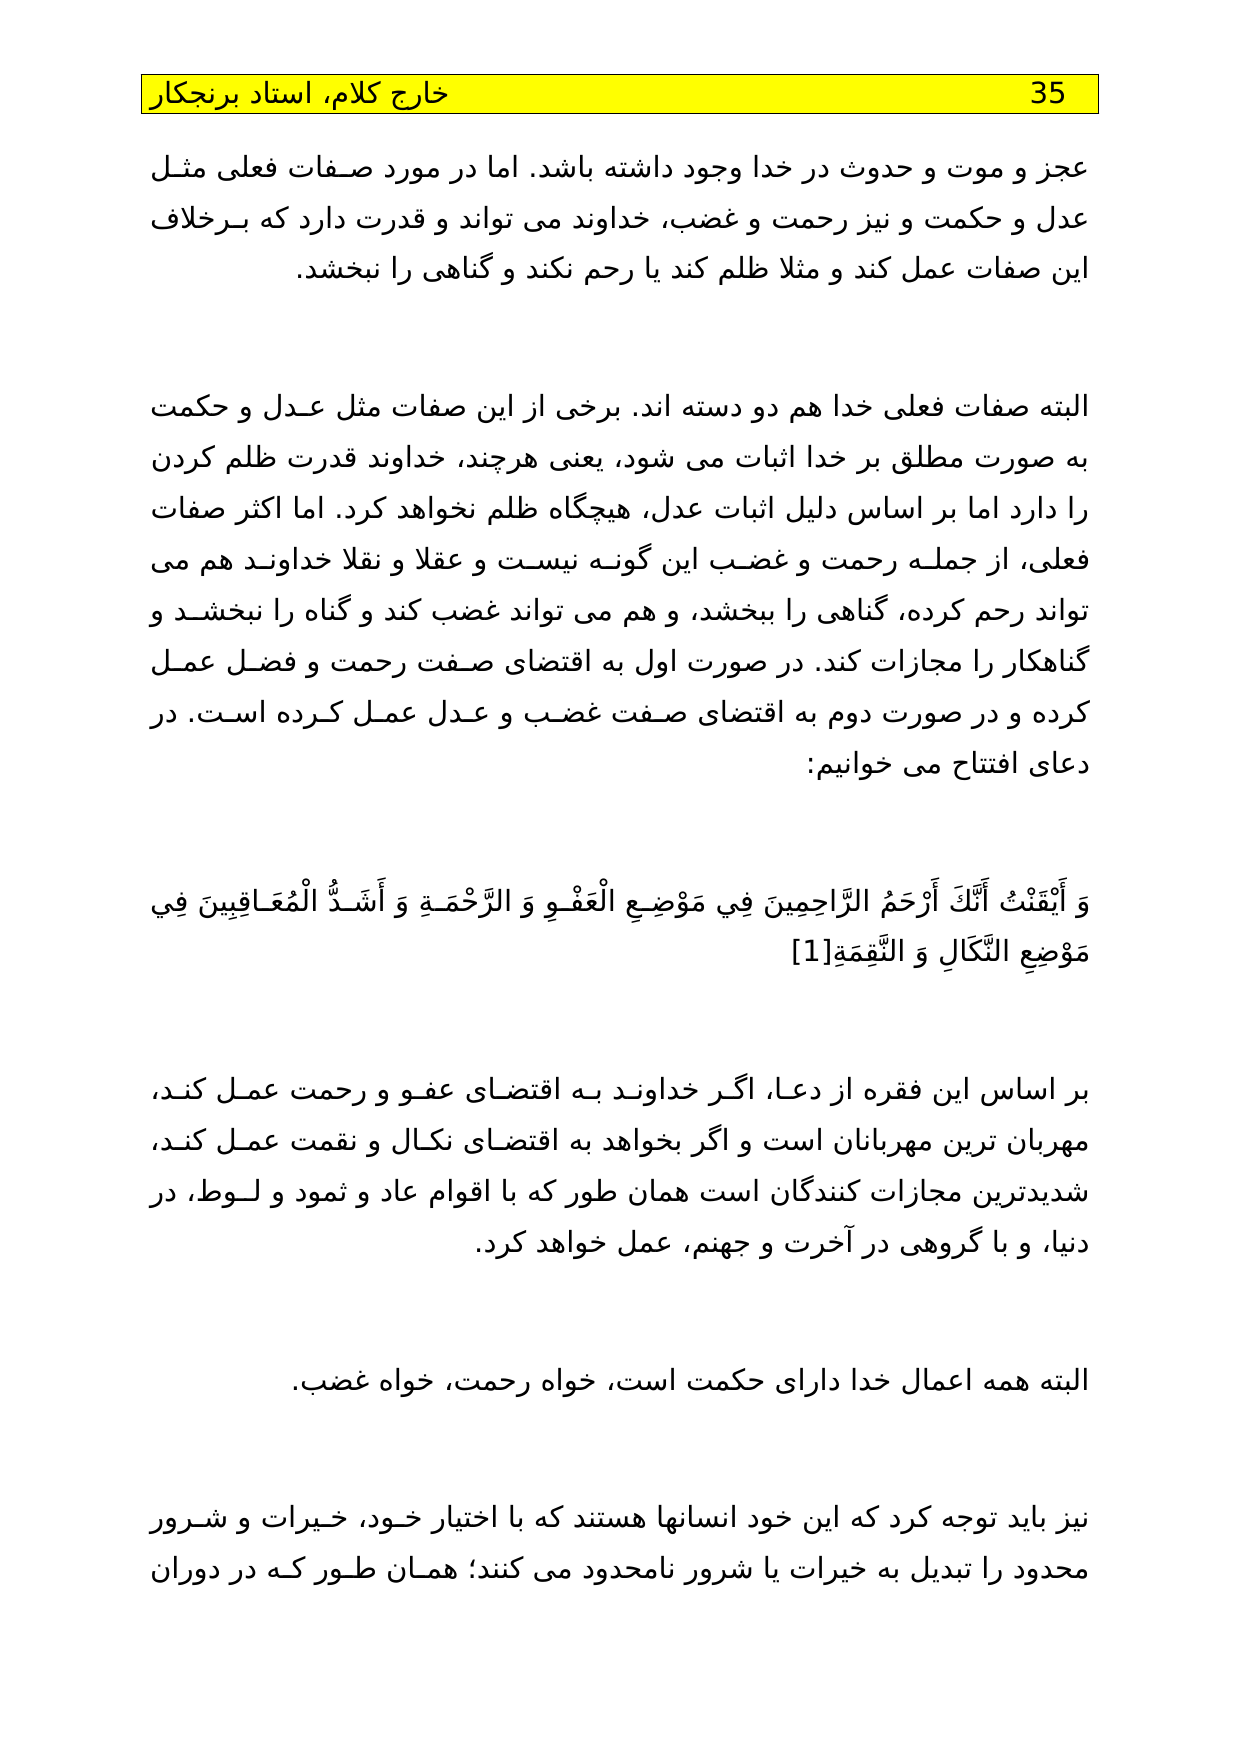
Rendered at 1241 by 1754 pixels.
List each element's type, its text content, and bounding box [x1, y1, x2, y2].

text البته صفات فعلی خدا هم دو دسته اند. برخی از این صفات مثل عدل و حکمت به صورت مطلق بر خدا اثبات می شود، یعنی هرچند، خداوند قدرت ظلم کردن را دارد اما بر اساس دلیل اثبات عدل، هیچگاه ظلم نخواهد کرد. اما اکثر صفات فعلی، از جمله رحمت و غضب این گونه نیست و عقلا و نقلا خداوند هم می تواند رحم کرده، گناهی را ببخشد، و هم می تواند غضب کند و گناه را نبخشد و گناهکار را مجازات کند. در صورت اول به اقتضای صفت رحمت و فضل عمل کرده و در صورت دوم به اقتضای صفت غضب و عدل عمل کرده است. در دعای افتتاح می خوانیم: [150, 389, 1090, 780]
text بر اساس این فقره از دعا، اگر خداوند به اقتضای عفو و رحمت عمل کند، مهربان ترین مهربانان است و اگر بخواهد به اقتضای نکال و نقمت عمل کند، شدیدترین مجازات کنندگان است همان طور که با اقوام عاد و ثمود و لوط، در دنیا، و با گروهی در آخرت و جهنم، عمل خواهد کرد. [150, 1072, 1090, 1259]
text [150, 1501, 1090, 1586]
text البته همه اعمال خدا دارای حکمت است، خواه رحمت، خواه غضب. [150, 1363, 1090, 1397]
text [150, 150, 1090, 286]
text وَ أَيْقَنْتُ أَنَّكَ أَرْحَمُ الرَّاحِمِينَ فِي مَوْضِعِ الْعَفْوِ وَ الرَّحْمَةِ وَ أَشَدُّ الْمُعَاقِبِينَ فِي مَوْضِعِ النَّكَالِ‌ وَ النَّقِمَةِ[1] [150, 884, 1090, 969]
